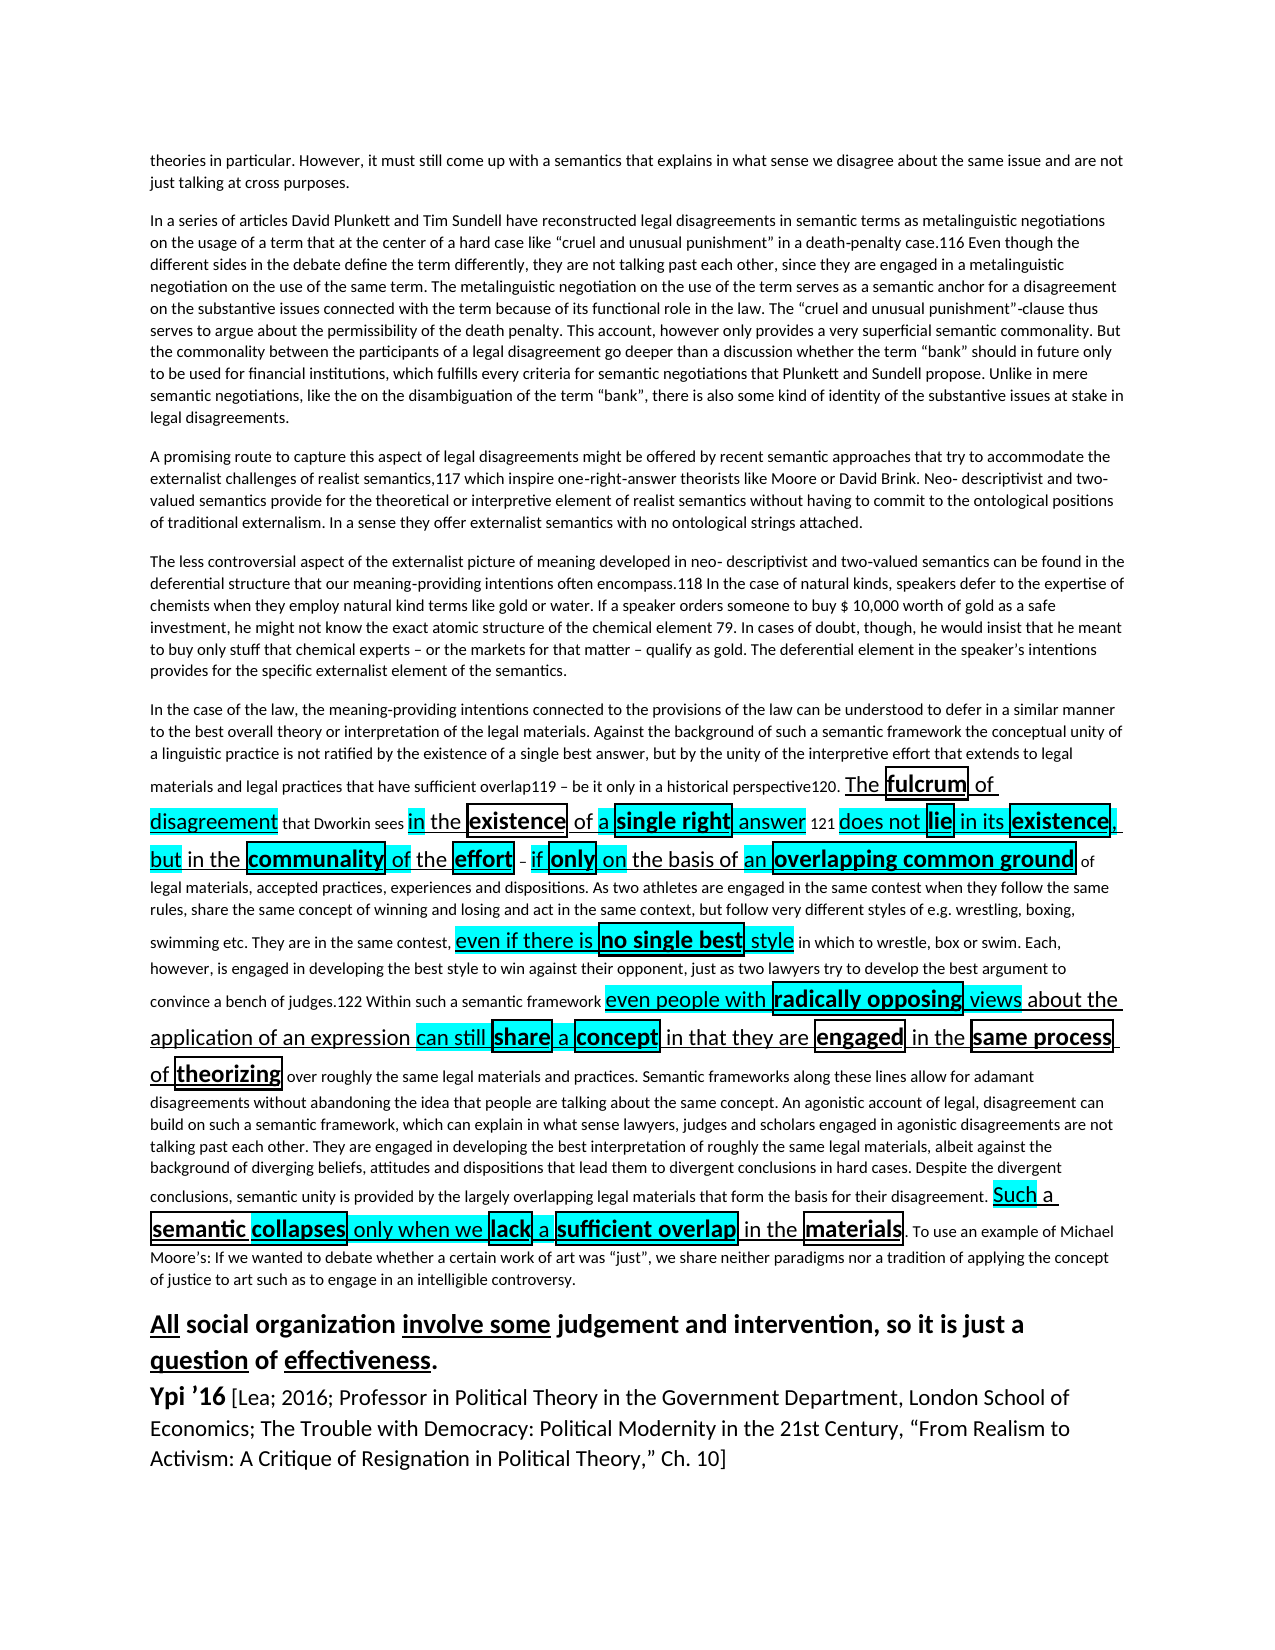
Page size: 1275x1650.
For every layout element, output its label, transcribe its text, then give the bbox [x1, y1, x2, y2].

text The less controversial aspect of the externalist picture of meaning developed in neo‐ descriptivist and two‐valued semantics can be found in the deferential structure that our meaning‐providing intentions often encompass.118 In the case of natural kinds, speakers defer to the expertise of chemists when they employ natural kind terms like gold or water. If a speaker orders someone to buy $ 10,000 worth of gold as a safe investment, he might not know the exact atomic structure of the chemical element 79. In cases of doubt, though, he would insist that he meant to buy only stuff that chemical experts – or the markets for that matter – qualify as gold. The deferential element in the speaker’s intentions provides for the specific externalist element of the semantics. [150, 550, 1125, 681]
text In a series of articles David Plunkett and Tim Sundell have reconstructed legal disagreements in semantic terms as metalinguistic negotiations on the usage of a term that at the center of a hard case like “cruel and unusual punishment” in a death‐penalty case.116 Even though the different sides in the debate define the term differently, they are not talking past each other, since they are engaged in a metalinguistic negotiation on the use of the same term. The metalinguistic negotiation on the use of the term serves as a semantic anchor for a disagreement on the substantive issues connected with the term because of its functional role in the law. The “cruel and unusual punishment”‐clause thus serves to argue about the permissibility of the death penalty. This account, however only provides a very superficial semantic commonality. But the commonality between the participants of a legal disagreement go deeper than a discussion whether the term “bank” should in future only to be used for financial institutions, which fulfills every criteria for semantic negotiations that Plunkett and Sundell propose. Unlike in mere semantic negotiations, like the on the disambiguation of the term “bank”, there is also some kind of identity of the substantive issues at stake in legal disagreements. [150, 210, 1125, 428]
text In the case of the law, the meaning‐providing intentions connected to the provisions of the law can be understood to defer in a similar manner to the best overall theory or interpretation of the legal materials. Against the background of such a semantic framework the conceptual unity of a linguistic practice is not ratified by the existence of a single best answer, but by the unity of the interpretive effort that extends to legal materials and legal practices that have sufficient overlap119 – be it only in a historical perspective120. The fulcrum of disagreement that Dworkin sees in the existence of a single right answer 121 does not lie in its existence, but in the communality of the effort – if only on the basis of an overlapping common ground of legal materials, accepted practices, experiences and dispositions. As two athletes are engaged in the same contest when they follow the same rules, share the same concept of winning and losing and act in the same context, but follow very different styles of e.g. wrestling, boxing, swimming etc. They are in the same contest, even if there is no single best style in which to wrestle, box or swim. Each, however, is engaged in developing the best style to win against their opponent, just as two lawyers try to develop the best argument to convince a bench of judges.122 Within such a semantic framework even people with radically opposing views about the application of an expression can still share a concept in that they are engaged in the same process of theorizing over roughly the same legal materials and practices. Semantic frameworks along these lines allow for adamant disagreements without abandoning the idea that people are talking about the same concept. An agonistic account of legal, disagreement can build on such a semantic framework, which can explain in what sense lawyers, judges and scholars engaged in agonistic disagreements are not talking past each other. They are engaged in developing the best interpretation of roughly the same legal materials, albeit against the background of diverging beliefs, attitudes and dispositions that lead them to divergent conclusions in hard cases. Despite the divergent conclusions, semantic unity is provided by the largely overlapping legal materials that form the basis for their disagreement. Such a semantic collapses only when we lack a sufficient overlap in the materials. To use an example of Michael Moore’s: If we wanted to debate whether a certain work of art was “just”, we share neither paradigms nor a tradition of applying the concept of justice to art such as to engage in an intelligible controversy. [150, 699, 1125, 1289]
subtitle All social organization involve some judgement and intervention, so it is just a question of effectiveness. [150, 1308, 1125, 1376]
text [150, 150, 1125, 192]
text A promising route to capture this aspect of legal disagreements might be offered by recent semantic approaches that try to accommodate the externalist challenges of realist semantics,117 which inspire one‐right‐answer theorists like Moore or David Brink. Neo‐ descriptivist and two‐valued semantics provide for the theoretical or interpretive element of realist semantics without having to commit to the ontological positions of traditional externalism. In a sense they offer externalist semantics with no ontological strings attached. [150, 446, 1125, 532]
text Ypi ’16 [Lea; 2016; Professor in Political Theory in the Government Department, London School of Economics; The Trouble with Democracy: Political Modernity in the 21st Century, “From Realism to Activism: A Critique of Resignation in Political Theory,” Ch. 10] [150, 1379, 1125, 1472]
